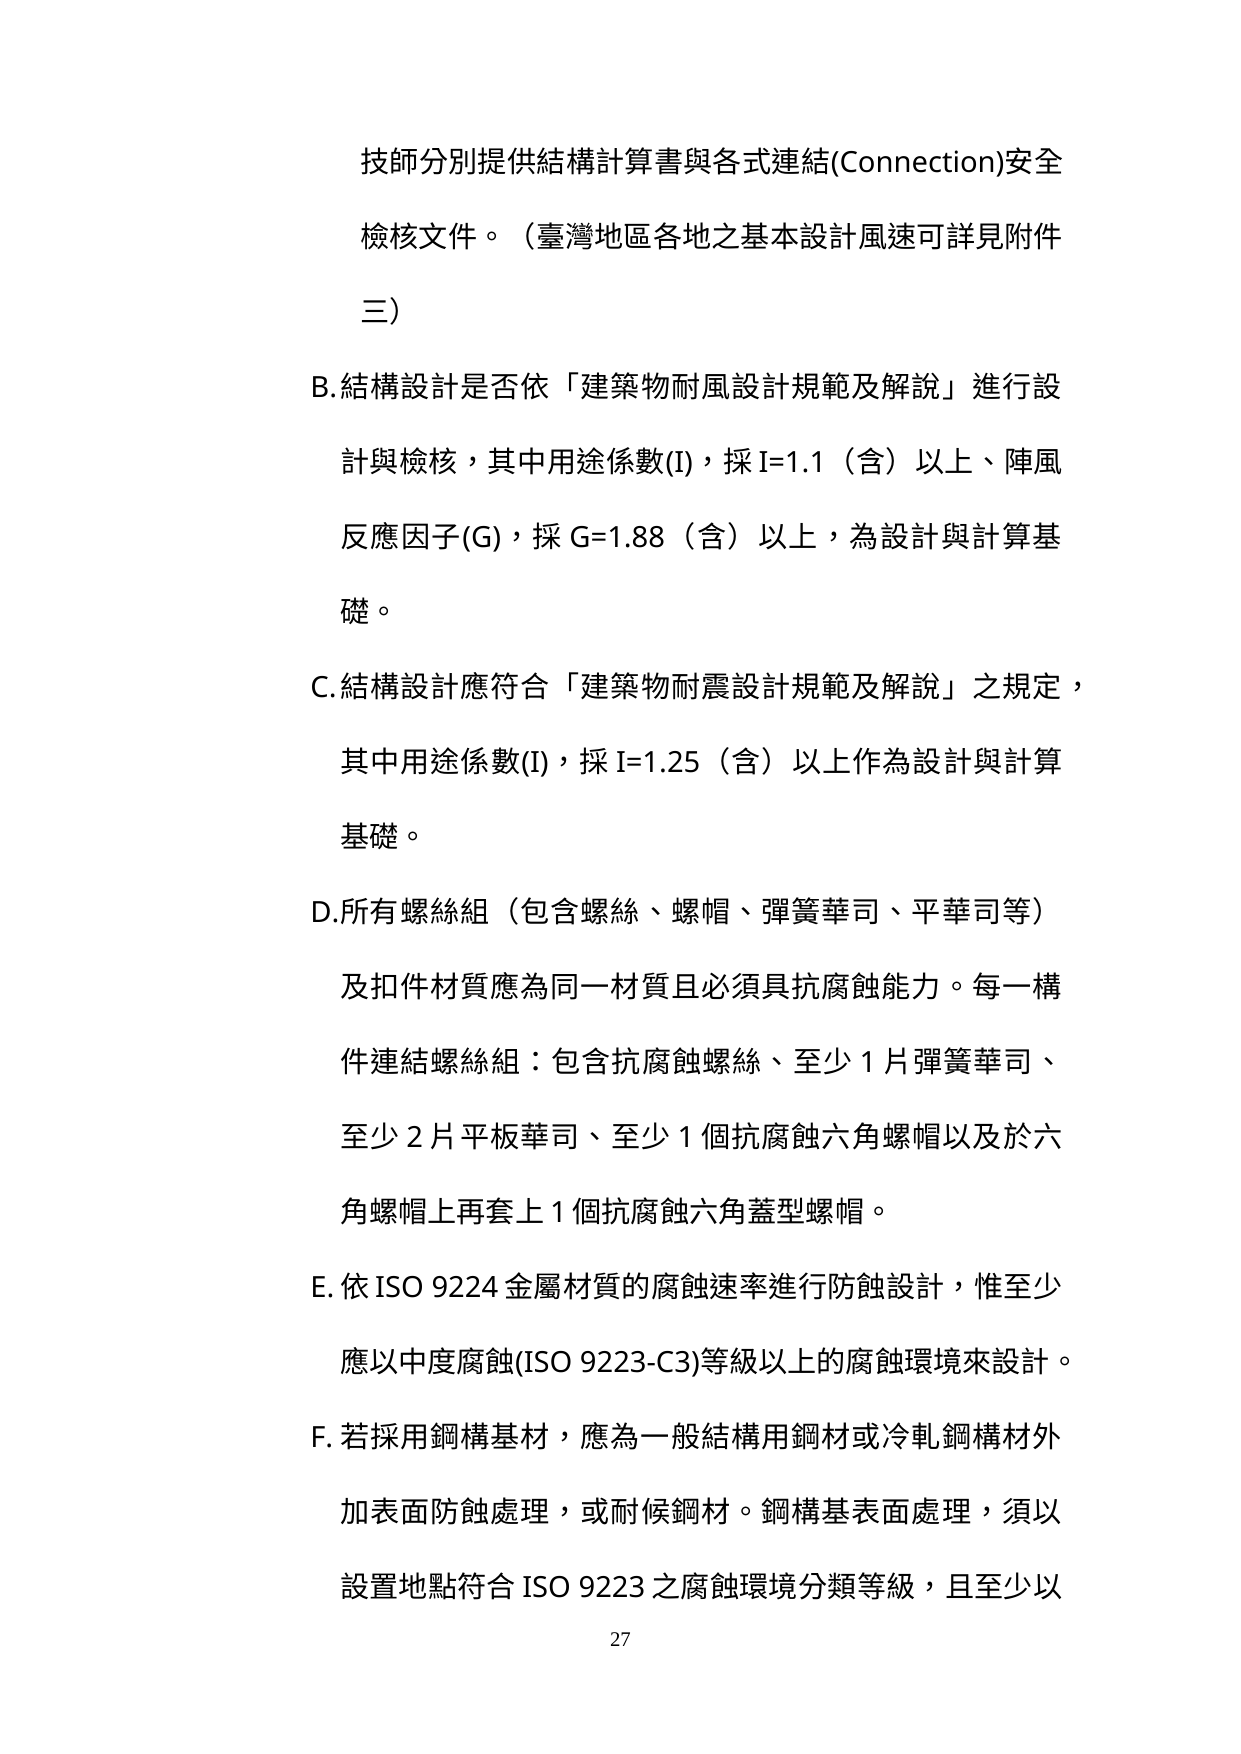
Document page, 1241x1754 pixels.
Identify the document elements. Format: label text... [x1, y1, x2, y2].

list 依ISO 9224金屬材質的腐蝕速率進行防蝕設計，惟至少應以中度腐蝕(ISO 9223-C3)等級以上的腐蝕環境來設計。 [310, 1247, 1063, 1397]
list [310, 122, 1063, 347]
list 結構設計是否依「建築物耐風設計規範及解說」進行設計與檢核，其中用途係數(I)，採I=1.1（含）以上、陣風反應因子(G)，採G=1.88（含）以上，為設計與計算基礎。 [310, 347, 1063, 647]
list 所有螺絲組（包含螺絲、螺帽、彈簧華司、平華司等）及扣件材質應為同一材質且必須具抗腐蝕能力。每一構件連結螺絲組：包含抗腐蝕螺絲、至少1片彈簧華司、至少2片平板華司、至少1個抗腐蝕六角螺帽以及於六角螺帽上再套上1個抗腐蝕六角蓋型螺帽。 [310, 872, 1063, 1247]
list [310, 1397, 1063, 1622]
list 結構設計應符合「建築物耐震設計規範及解說」之規定，其中用途係數(I)，採I=1.25（含）以上作為設計與計算基礎。 [310, 647, 1063, 872]
